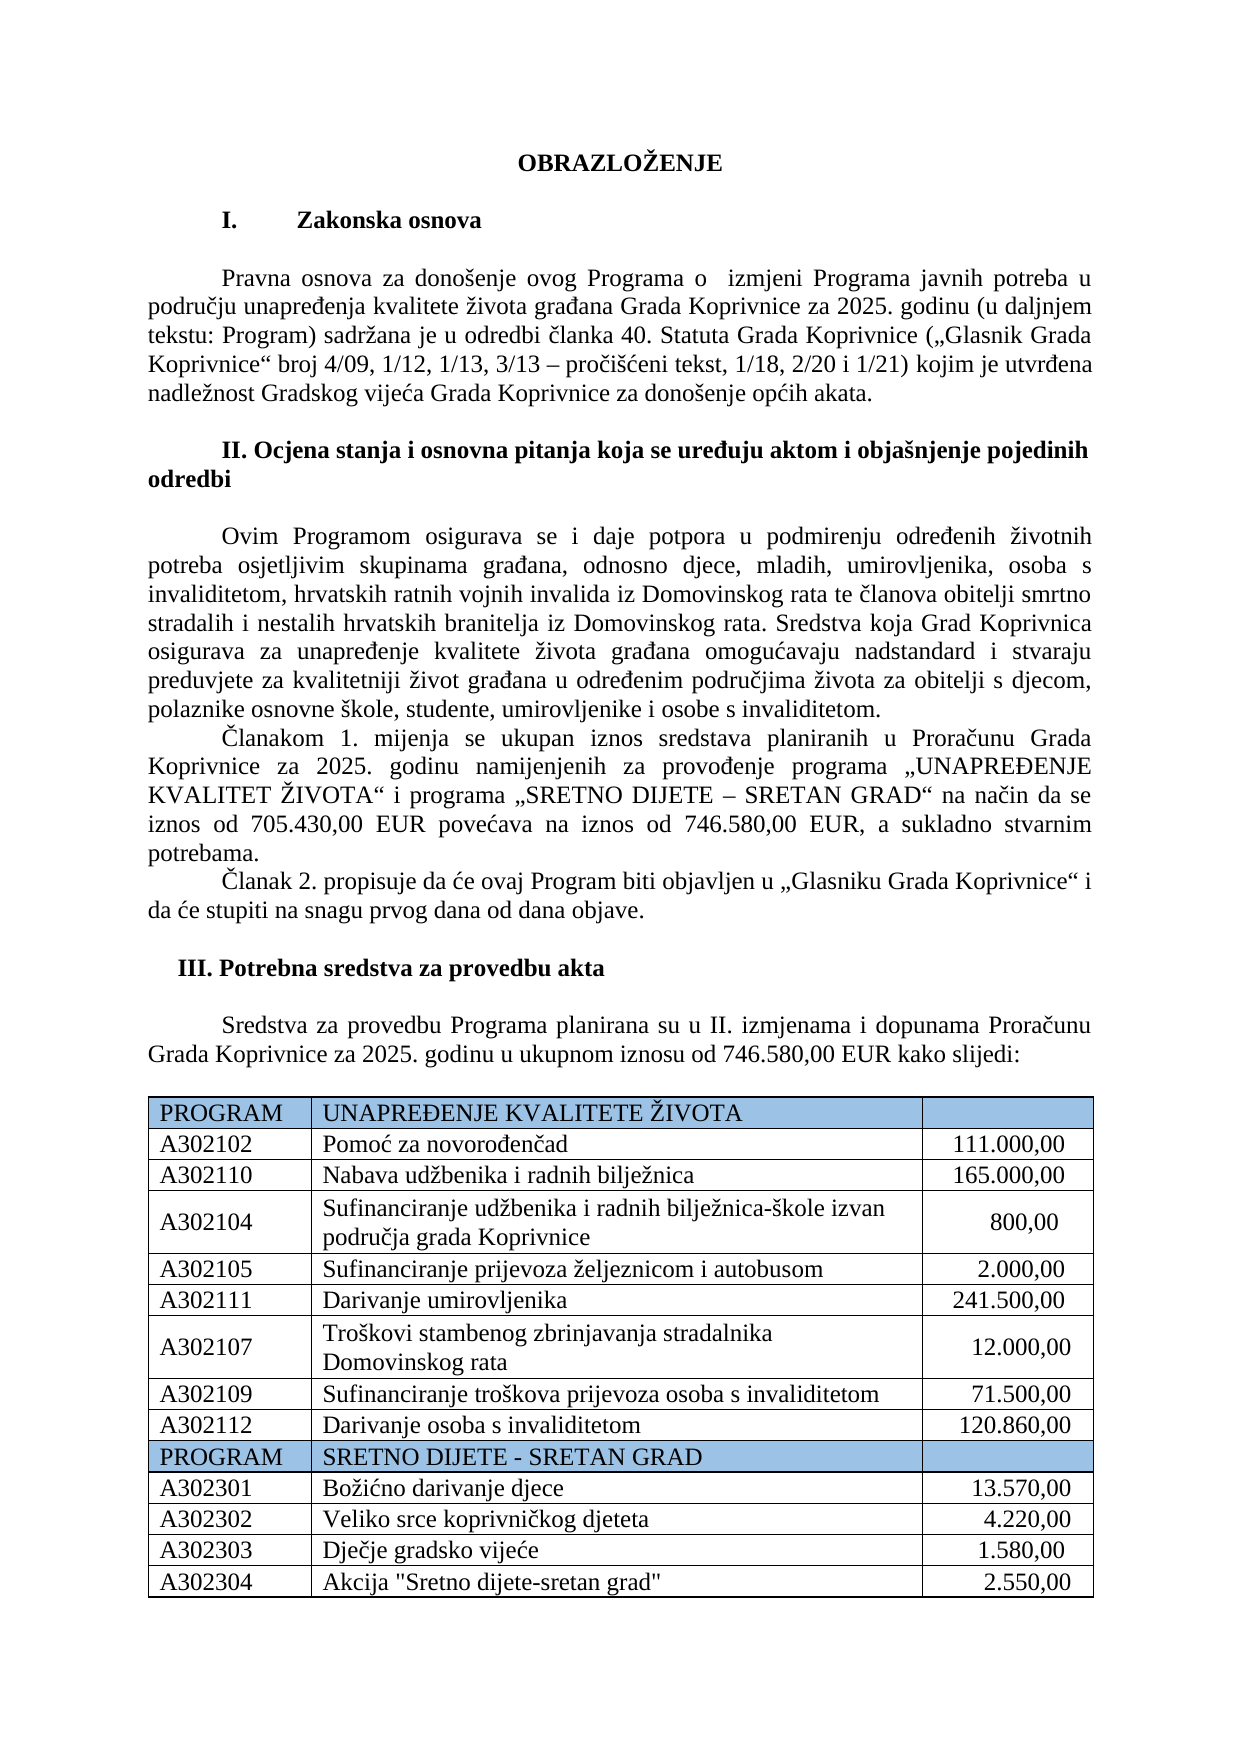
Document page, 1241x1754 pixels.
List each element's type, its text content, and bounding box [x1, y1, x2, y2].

table_cell Božićno darivanje djece [312, 1473, 922, 1503]
text II. Ocjena stanja i osnovna pitanja koja se uređuju aktom i objašnjenje pojedinih odredbi [148, 435, 1093, 493]
table_cell A302102 [149, 1129, 311, 1159]
table_cell Darivanje osoba s invaliditetom [312, 1410, 922, 1440]
table_cell Sufinanciranje troškova prijevoza osoba s invaliditetom [312, 1379, 922, 1409]
table_cell 165.000,00 [923, 1160, 1093, 1190]
table_cell A302110 [149, 1160, 311, 1190]
table_cell Sufinanciranje prijevoza željeznicom i autobusom [312, 1254, 922, 1284]
table_cell A302302 [149, 1504, 311, 1534]
table_cell A302104 [149, 1191, 311, 1253]
table_cell A302111 [149, 1285, 311, 1315]
text III. Potrebna sredstva za provedbu akta [177, 953, 1093, 981]
table_cell 2.550,00 [923, 1566, 1093, 1596]
table_cell Nabava udžbenika i radnih bilježnica [312, 1160, 922, 1190]
text Ovim Programom osigurava se i daje potpora u podmirenju određenih životnih potreba osjetljivim skupinama građana, odnosno djece, mladih, umirovljenika, osoba s invaliditetom, hrvatskih ratnih vojnih invalida iz Domovinskog rata te članova obitelji smrtno stradalih i nestalih hrvatskih branitelja iz Domovinskog rata. Sredstva koja Grad Koprivnica osigurava za unapređenje kvalitete života građana omogućavaju nadstandard i stvaraju preduvjete za kvalitetniji život građana u određenim područjima života za obitelji s djecom, polaznike osnovne škole, studente, umirovljenike i osobe s invaliditetom. [148, 521, 1093, 723]
table_cell 13.570,00 [923, 1473, 1093, 1503]
text Pravna osnova za donošenje ovog Programa o izmjeni Programa javnih potreba u području unapređenja kvalitete života građana Grada Koprivnice za 2025. godinu (u daljnjem tekstu: Program) sadržana je u odredbi članka 40. Statuta Grada Koprivnice („Glasnik Grada Koprivnice“ broj 4/09, 1/12, 1/13, 3/13 – pročišćeni tekst, 1/18, 2/20 i 1/21) kojim je utvrđena nadležnost Gradskog vijeća Grada Koprivnice za donošenje općih akata. [148, 263, 1093, 406]
table_header PROGRAM [149, 1098, 311, 1128]
table_cell 800,00 [923, 1191, 1093, 1253]
table_cell [923, 1441, 1093, 1471]
table_cell 4.220,00 [923, 1504, 1093, 1534]
table_cell Veliko srce koprivničkog djeteta [312, 1504, 922, 1534]
table_cell PROGRAM [149, 1441, 311, 1471]
table_cell A302304 [149, 1566, 311, 1596]
table_cell 111.000,00 [923, 1129, 1093, 1159]
table_cell SRETNO DIJETE - SRETAN GRAD [312, 1441, 922, 1471]
table_cell Sufinanciranje udžbenika i radnih bilježnica-škole izvan područja grada Koprivnice [312, 1191, 922, 1253]
table_cell 120.860,00 [923, 1410, 1093, 1440]
text Članak 2. propisuje da će ovaj Program biti objavljen u „Glasniku Grada Koprivnice“ i da će stupiti na snagu prvog dana od dana objave. [148, 866, 1093, 924]
table_cell A302112 [149, 1410, 311, 1440]
table_cell Dječje gradsko vijeće [312, 1535, 922, 1565]
table_cell 1.580,00 [923, 1535, 1093, 1565]
table_cell A302105 [149, 1254, 311, 1284]
table_cell 241.500,00 [923, 1285, 1093, 1315]
table_cell Akcija "Sretno dijete-sretan grad" [312, 1566, 922, 1596]
text Članakom 1. mijenja se ukupan iznos sredstava planiranih u Proračunu Grada Koprivnice za 2025. godinu namijenjenih za provođenje programa „UNAPREĐENJE KVALITET ŽIVOTA“ i programa „SRETNO DIJETE – SRETAN GRAD“ na način da se iznos od 705.430,00 EUR povećava na iznos od 746.580,00 EUR, a sukladno stvarnim potrebama. [148, 723, 1093, 866]
table_header UNAPREĐENJE KVALITETE ŽIVOTA [312, 1098, 922, 1128]
table_cell 71.500,00 [923, 1379, 1093, 1409]
table_cell A302109 [149, 1379, 311, 1409]
table_cell A302301 [149, 1473, 311, 1503]
text Sredstva za provedbu Programa planirana su u II. izmjenama i dopunama Proračunu Grada Koprivnice za 2025. godinu u ukupnom iznosu od 746.580,00 EUR kako slijedi: [148, 1010, 1093, 1068]
table_header [923, 1098, 1093, 1128]
table_cell 12.000,00 [923, 1316, 1093, 1378]
table_cell Darivanje umirovljenika [312, 1285, 922, 1315]
table_cell 2.000,00 [923, 1254, 1093, 1284]
table_cell Pomoć za novorođenčad [312, 1129, 922, 1159]
table_cell A302107 [149, 1316, 311, 1378]
table_cell A302303 [149, 1535, 311, 1565]
table_cell Troškovi stambenog zbrinjavanja stradalnika Domovinskog rata [312, 1316, 922, 1378]
list Zakonska osnova [221, 205, 1093, 234]
text OBRAZLOŽENJE [148, 148, 1093, 176]
